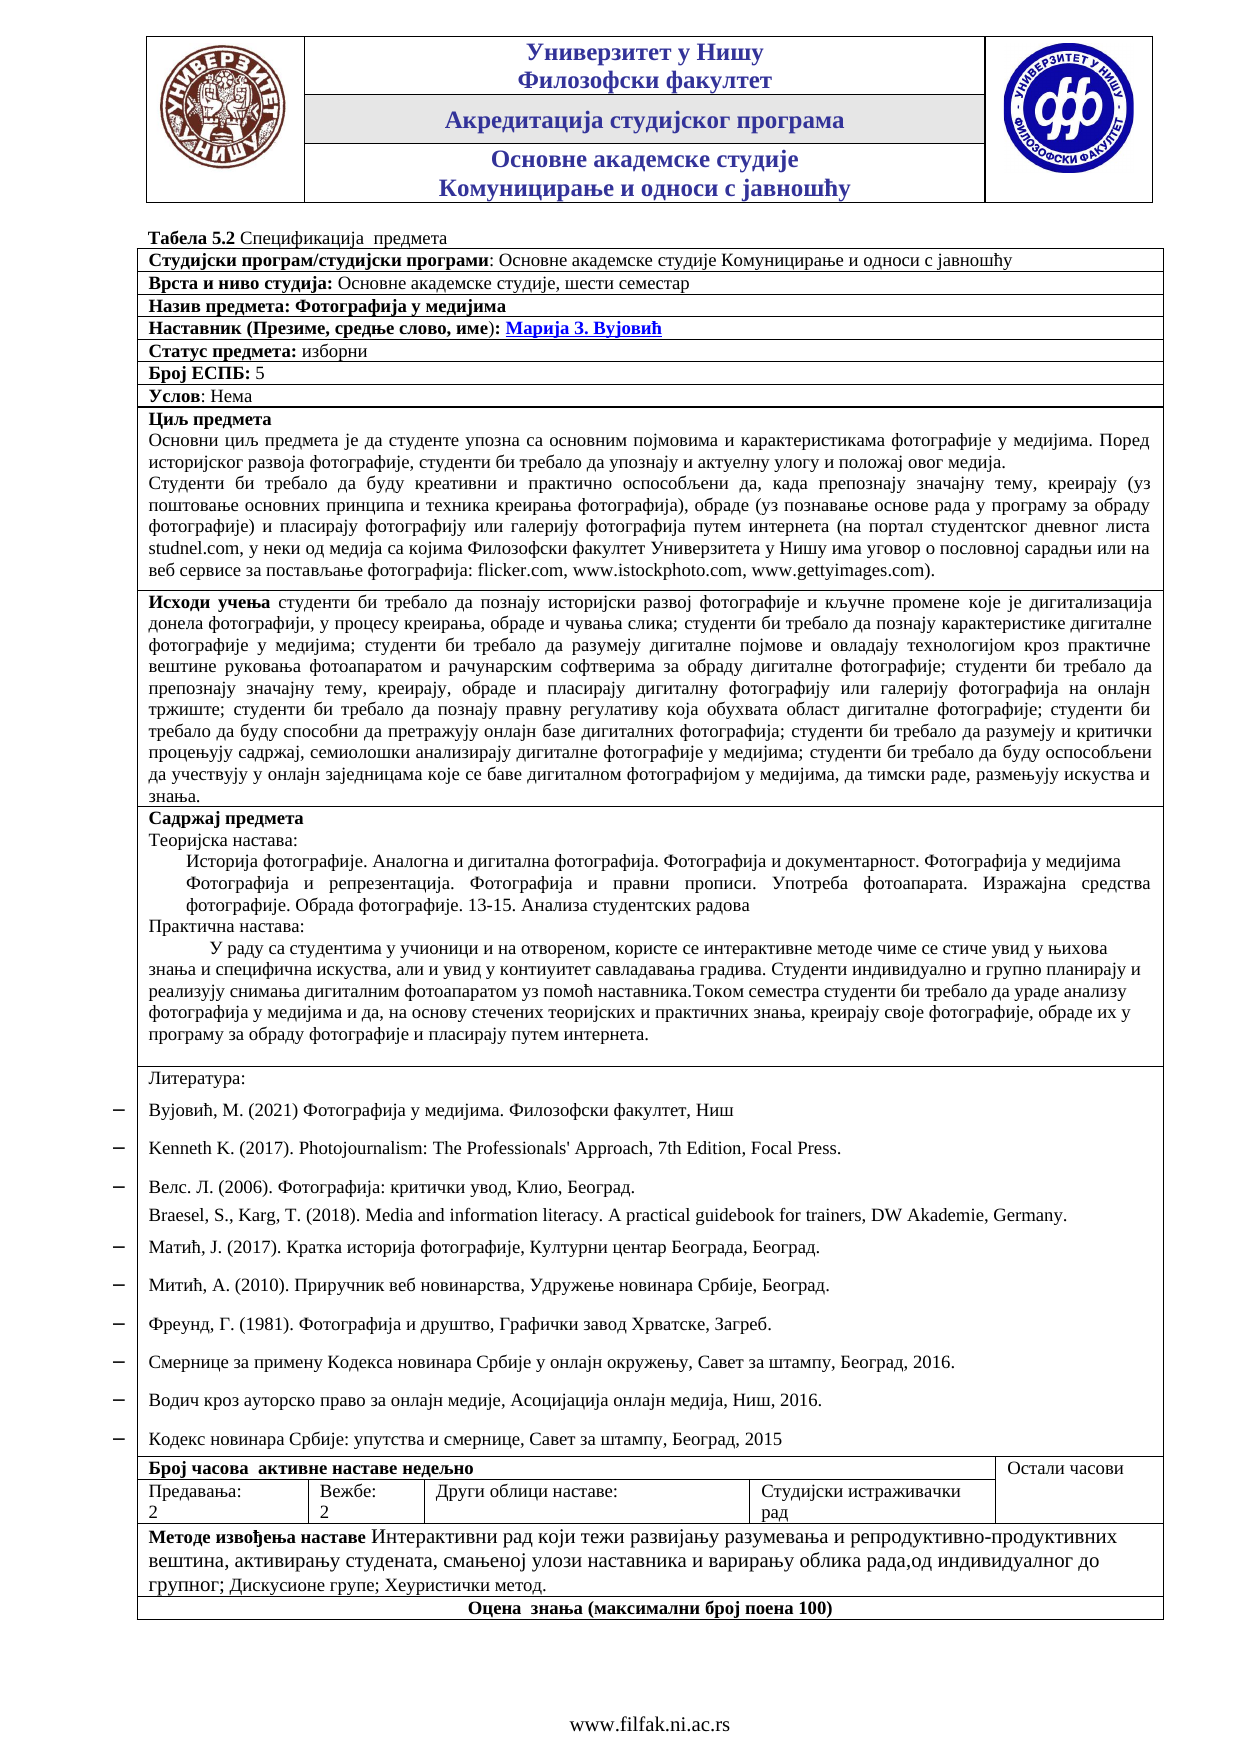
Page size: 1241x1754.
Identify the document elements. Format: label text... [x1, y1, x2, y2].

table_cell Вежбе: 2 [309, 1480, 424, 1523]
table_header Студијски програм/студијски програми: Основне академске студије Комуницирање и односи с јавношћу [138, 249, 1163, 271]
text Табела 5.2 Спецификација предмета [148, 227, 1152, 248]
table_cell Остали часови [996, 1457, 1163, 1523]
picture [156, 43, 289, 173]
table_cell Статус предмета: изборни [138, 340, 1163, 361]
table_cell Други облици наставе: [425, 1480, 749, 1523]
table_cell Садржај предмета Теоријска настава: Историја фотографије. Аналогна и дигитална фотографија. Фотографија и документарност. Фотографија у медијима Фотографија и репрезентација. Фотографија и правни прописи. Употреба фотоапарата. Изражајна средства фотографије. Обрада фотографије. 13-15. Анализа студентских радова Практична настава: У раду са студентима у учионици и на отвореном, користе се интерактивне методе чиме се стиче увид у њихова знања и специфична искуства, али и увид у контиуитет савладавања градива. Студенти индивидуално и групно планирају и реализују снимања дигиталним фотоапаратом уз помоћ наставника.Током семестра студенти би требало да ураде анализу фотографија у медијима и да, на основу стечених теоријских и практичних знања, креирају своје фотографије, обраде их у програму за обраду фотографије и пласирају путем интернета. [138, 807, 1163, 1066]
table_cell Предавања: 2 [138, 1480, 308, 1523]
table_cell Оцена знања (максимални број поена 100) [138, 1597, 1163, 1619]
table_cell Број ЕСПБ: 5 [138, 362, 1163, 384]
table_cell Циљ предмета Основни циљ предмета је да студенте упозна са основним појмовима и карактеристикама фотографије у медијима. Поред историјског развоја фотографије, студенти би требало да упознају и актуелну улогу и положај овог медија. Студенти би требало да буду креативни и практично оспособљени да, када препознају значајну тему, креирају (уз поштовање основних принципа и техника креирања фотографија), обраде (уз познавање основе рада у програму за обраду фотографије) и пласирају фотографију или галерију фотографија путем интернета (на портал студентског дневног листа studnel.com, у неки од медија са којима Филозофски факултет Универзитета у Нишу има уговор о пословној сарадњи или на веб сервисe за постављање фотографија: flicker.com, www.istockphoto.com, www.gettyimages.com). [138, 408, 1163, 589]
picture [1003, 43, 1134, 173]
table_cell Литература: Вујовић, М. (2021) Фотографија у медијима. Филозофски факултет, Ниш Kenneth K. (2017). Photojournalism: The Professionals' Approach, 7th Edition, Focal Press. Велс. Л. (2006). Фотографија: критички увод, Клио, Београд. Braesel, S., Karg, T. (2018). Media and information literacy. A practical guidebook for trainers, DW Akademie, Germany. Матић, Ј. (2017). Кратка историја фотографије, Културни центар Београда, Београд. Митић, А. (2010). Приручник веб новинарства, Удружење новинара Србије, Београд. Фреунд, Г. (1981). Фотографија и друштво, Графички завод Хрватске, Загреб. Смернице за примену Кодекса новинара Србије у онлајн окружењу, Савет за штампу, Београд, 2016. Водич кроз ауторско право за онлајн медије, Асоцијација онлајн медија, Ниш, 2016. Кодекс новинара Србије: упутства и смернице, Савет за штампу, Београд, 2015 [138, 1067, 1163, 1456]
table_cell Исходи учења студенти би требало да познају историјски развој фотографије и кључне промене које је дигитализација донела фотографији, у процесу креирања, обраде и чувања слика; студенти би требало да познају карактеристике дигиталне фотографије у медијима; студенти би требало да разумеју дигиталне појмове и овладају технологијом кроз практичне вештине руковања фотоапаратом и рачунарским софтверима за обраду дигиталне фотографије; студенти би требало да препознају значајну тему, креирају, обраде и пласирају дигиталну фотографију или галерију фотографија на онлајн тржиште; студенти би требало да познају правну регулативу која обухвата област дигиталне фотографије; студенти би требало да буду способни да претражују онлајн базе дигиталних фотографија; студенти би требало да разумеју и критички процењују садржај, семиолошки анализирају дигиталне фотографије у медијима; студенти би требало да буду оспособљени да учествују у онлајн заједницама које се баве дигиталном фотографијом у медијима, да тимски раде, размењују искуства и знања. [138, 591, 1163, 806]
table_cell Студијски истраживачки рад [750, 1480, 995, 1523]
table_cell Назив предмета: Фотографија у медијима [138, 295, 1163, 316]
table_cell Методе извођења наставе Интерактивни рад који тежи развијању разумевања и репродуктивно-продуктивних вештина, активирању студената, смањеној улози наставника и варирању облика рада,од индивидуалног до групног; Дискусионе групе; Хеуристички метод. [138, 1524, 1163, 1596]
table_cell Услов: Нема [138, 385, 1163, 406]
table_cell Врста и ниво студија: Основне академске студије, шести семестар [138, 272, 1163, 293]
table_cell Наставник (Презиме, средње слово, име): Марија З. Вујовић [138, 317, 1163, 339]
table_cell Број часова активне наставе недељно [138, 1457, 995, 1479]
